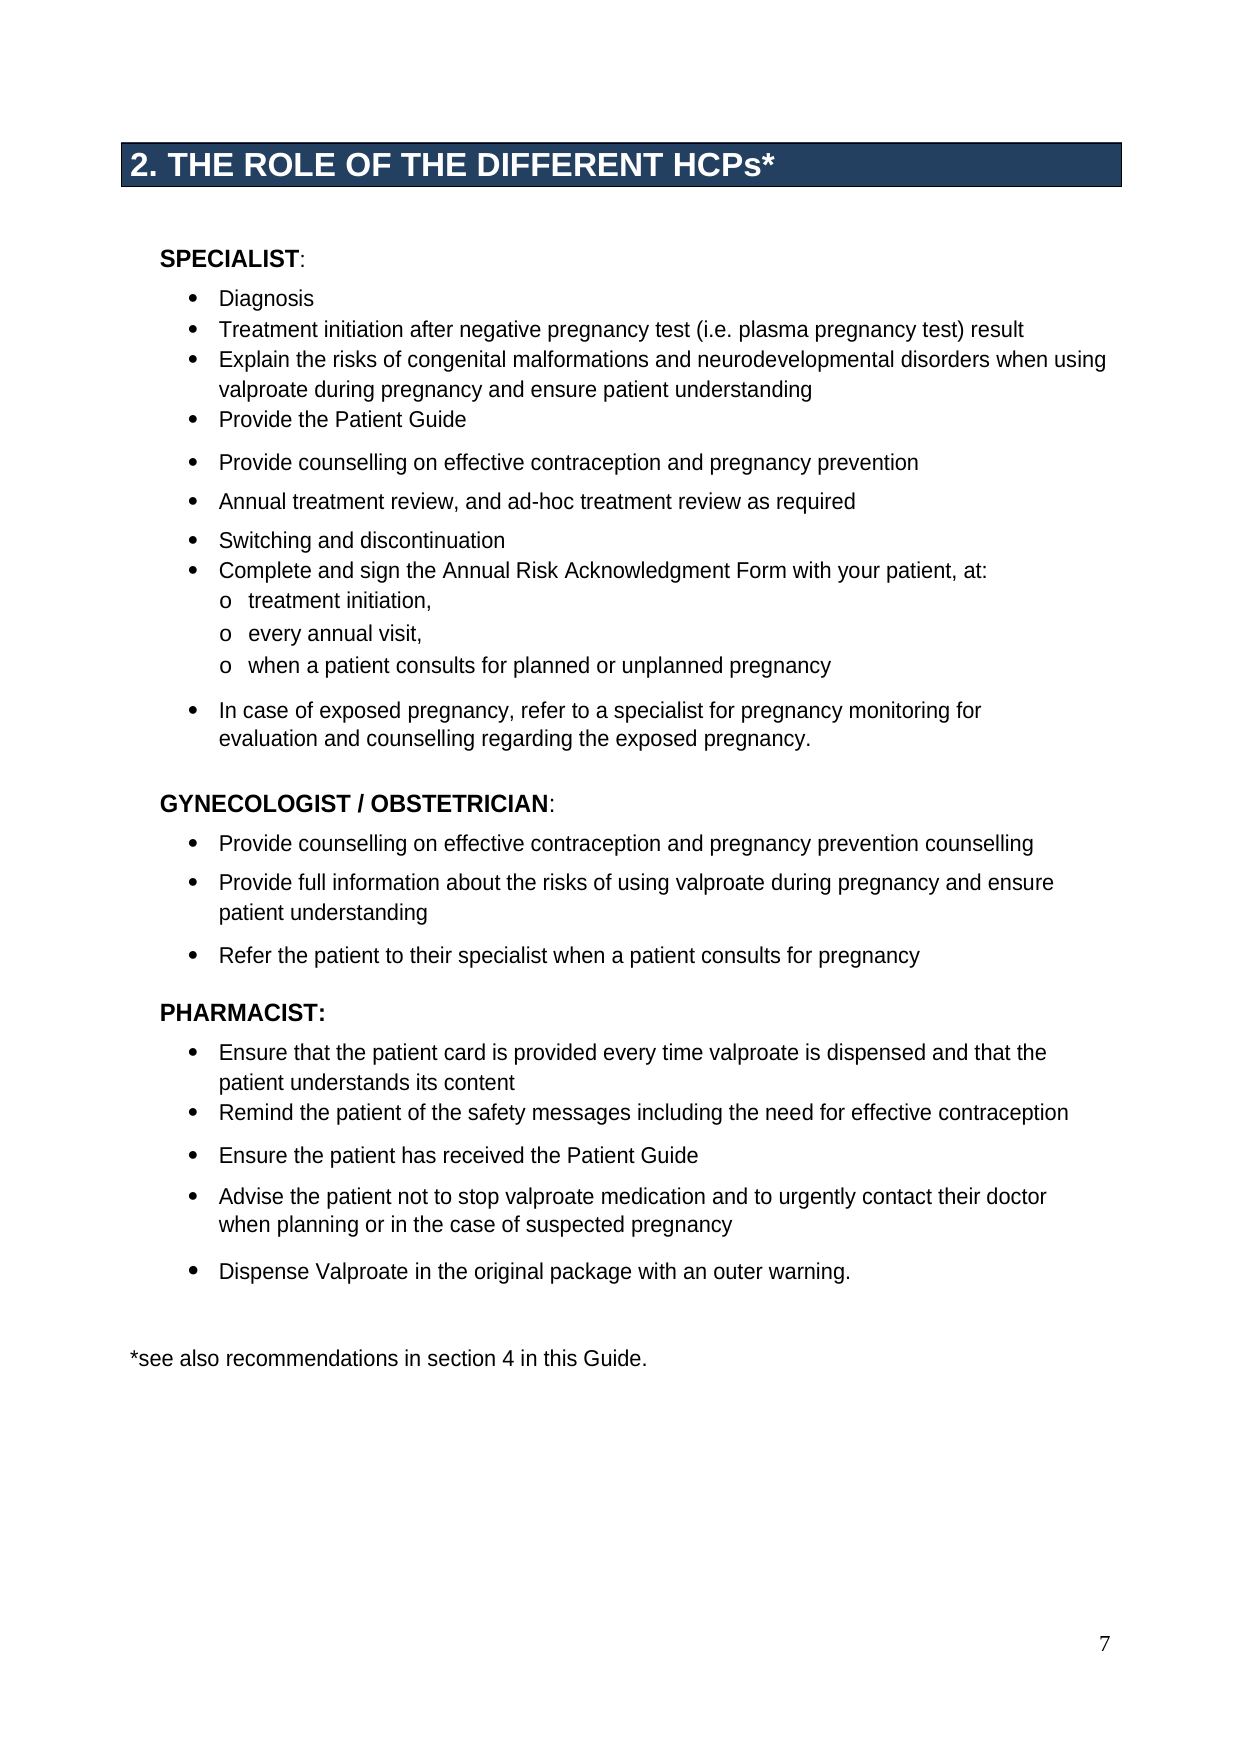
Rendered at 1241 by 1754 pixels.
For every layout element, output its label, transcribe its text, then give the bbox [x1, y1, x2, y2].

list when a patient consults for planned or unplanned pregnancy [218, 652, 1112, 680]
list Annual treatment review, and ad-hoc treatment review as required [189, 488, 1110, 514]
list Provide counselling on effective contraception and pregnancy prevention counselling [189, 830, 1110, 856]
text GYNECOLOGIST / OBSTETRICIAN: [159, 788, 1112, 817]
list Advise the patient not to stop valproate medication and to urgently contact their doctor when planning or in the case of suspected pregnancy [189, 1183, 1086, 1238]
list Provide the Patient Guide [189, 406, 1112, 432]
list Diagnosis [189, 285, 1112, 312]
list Refer the patient to their specialist when a patient consults for pregnancy [189, 942, 1086, 968]
text SPECIALIST: [159, 244, 1112, 273]
list Dispense Valproate in the original package with an outer warning. [189, 1252, 1112, 1286]
list Remind the patient of the safety messages including the need for effective contraception [189, 1099, 1112, 1126]
list Switching and discontinuation [189, 527, 1112, 553]
list treatment initiation, [218, 587, 1112, 615]
list Ensure that the patient card is provided every time valproate is dispensed and that the patient understands its content [189, 1039, 1112, 1095]
list Complete and sign the Annual Risk Acknowledgment Form with your patient, at: [189, 557, 1112, 583]
text *see also recommendations in section 4 in this Guide. [130, 1345, 1112, 1371]
list THE ROLE OF THE DIFFERENT HCPs* [122, 144, 1121, 186]
list In case of exposed pregnancy, refer to a specialist for pregnancy monitoring for evaluation and counselling regarding the exposed pregnancy. [189, 697, 1086, 752]
list Provide counselling on effective contraception and pregnancy prevention [189, 449, 1110, 475]
list every annual visit, [218, 619, 1112, 648]
text PHARMACIST: [159, 998, 1112, 1026]
list Provide full information about the risks of using valproate during pregnancy and ensure patient understanding [189, 869, 1112, 925]
list Explain the risks of congenital malformations and neurodevelopmental disorders when using valproate during pregnancy and ensure patient understanding [189, 346, 1112, 402]
list Ensure the patient has received the Patient Guide [189, 1142, 1086, 1168]
list Treatment initiation after negative pregnancy test (i.e. plasma pregnancy test) result [189, 316, 1112, 342]
